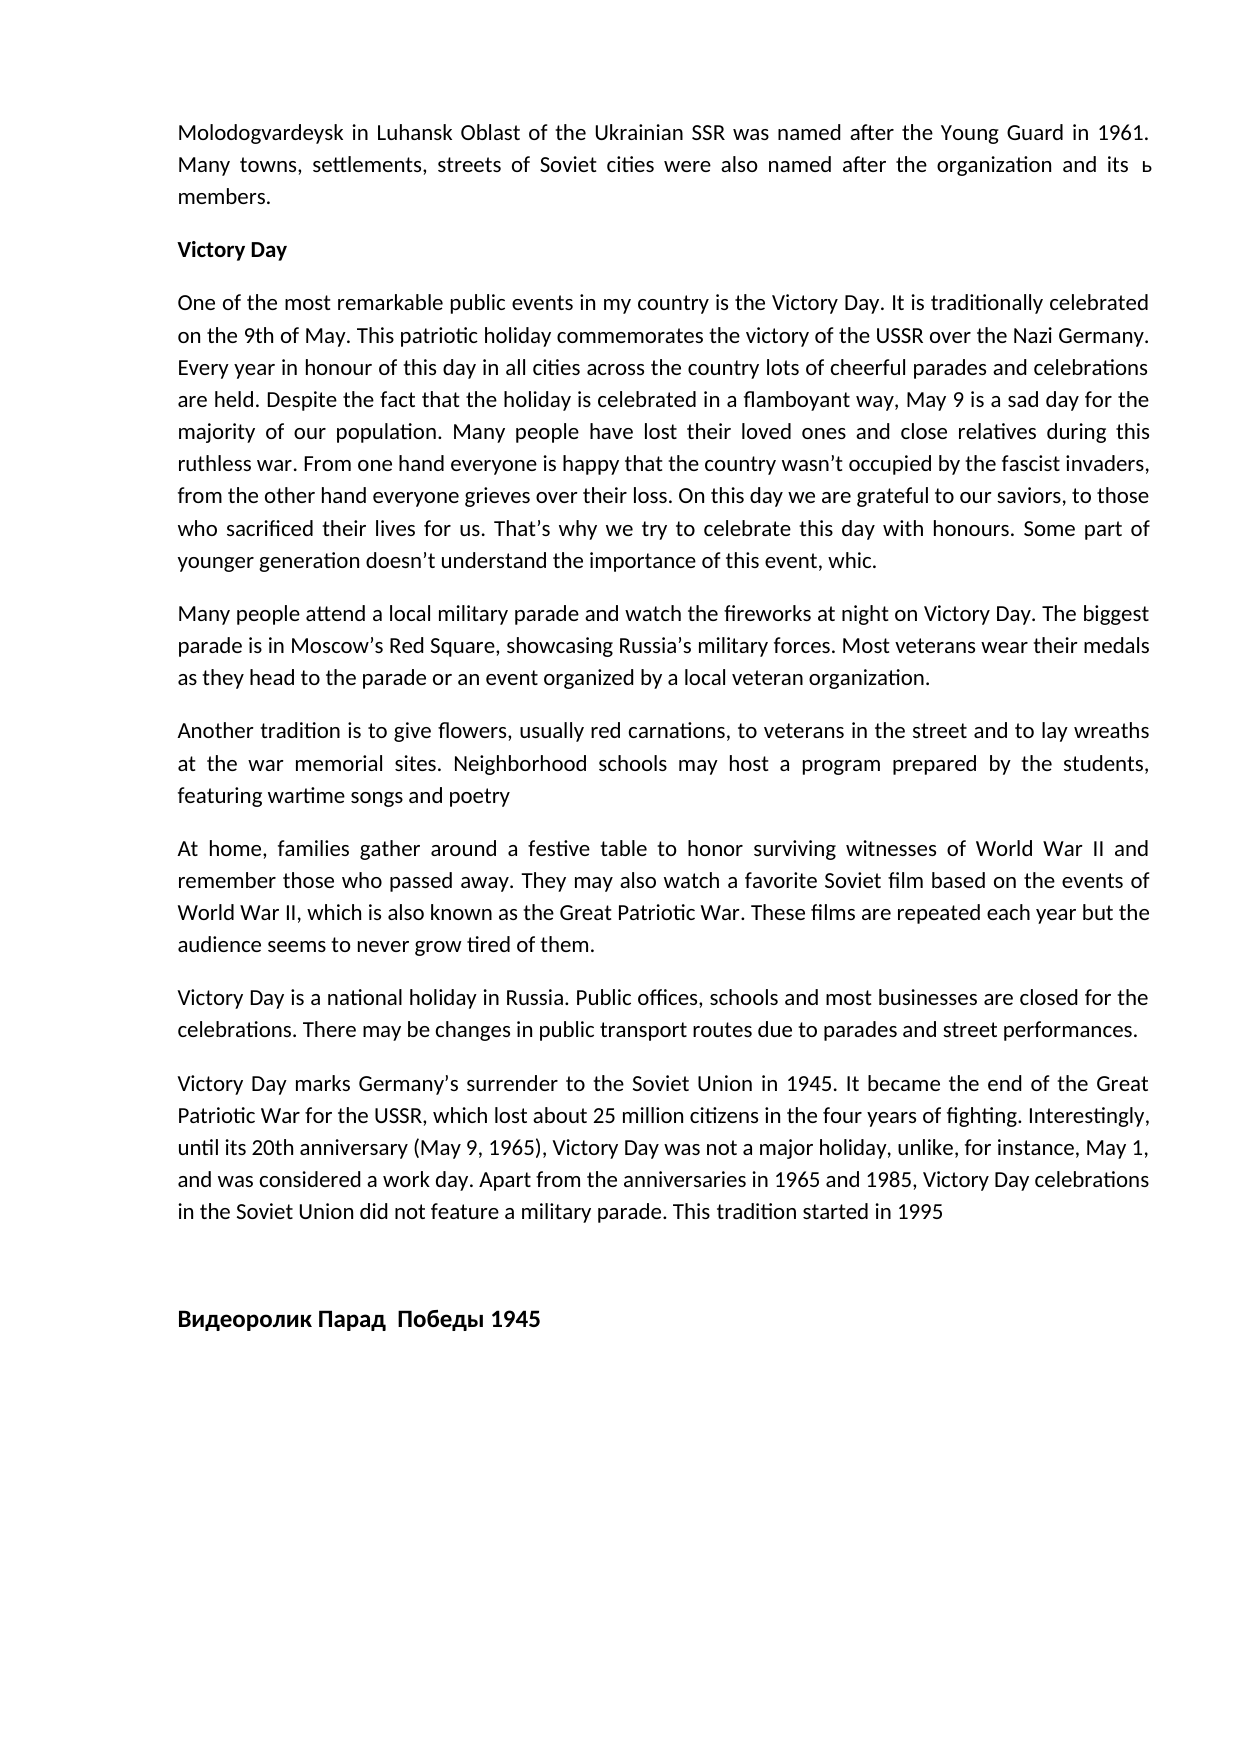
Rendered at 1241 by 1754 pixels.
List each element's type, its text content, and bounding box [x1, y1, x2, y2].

text Видеоролик Парад Победы 1945 [177, 1303, 1152, 1334]
text Many people attend a local military parade and watch the fireworks at night on Victory Day. The biggest parade is in Moscow’s Red Square, showcasing Russia’s military forces. Most veterans wear their medals as they head to the parade or an event organized by a local veteran organization. [177, 599, 1152, 691]
text One of the most remarkable public events in my country is the Victory Day. It is traditionally celebrated on the 9th of May. This patriotic holiday commemorates the victory of the USSR over the Nazi Germany. Every year in honour of this day in all cities across the country lots of cheerful parades and celebrations are held. Despite the fact that the holiday is celebrated in a flamboyant way, May 9 is a sad day for the majority of our population. Many people have lost their loved ones and close relatives during this ruthless war. From one hand everyone is happy that the country wasn’t occupied by the fascist invaders, from the other hand everyone grieves over their loss. On this day we are grateful to our saviors, to those who sacrificed their lives for us. That’s why we try to celebrate this day with honours. Some part of younger generation doesn’t understand the importance of this event, whic. [177, 288, 1152, 574]
text Victory Day marks Germany’s surrender to the Soviet Union in 1945. It became the end of the Great Patriotic War for the USSR, which lost about 25 million citizens in the four years of fighting. Interestingly, until its 20th anniversary (May 9, 1965), Victory Day was not a major holiday, unlike, for instance, May 1, and was considered a work day. Apart from the anniversaries in 1965 and 1985, Victory Day celebrations in the Soviet Union did not feature a military parade. This tradition started in 1995 [177, 1069, 1152, 1225]
text Victory Day is a national holiday in Russia. Public offices, schools and most businesses are closed for the celebrations. There may be changes in public transport routes due to parades and street performances. [177, 983, 1152, 1044]
text Victory Day [177, 236, 1152, 263]
text Another tradition is to give flowers, usually red carnations, to veterans in the street and to lay wreaths at the war memorial sites. Neighborhood schools may host a program prepared by the students, featuring wartime songs and poetry [177, 716, 1152, 809]
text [177, 118, 1152, 211]
text At home, families gather around a festive table to honor surviving witnesses of World War II and remember those who passed away. They may also watch a favorite Soviet film based on the events of World War II, which is also known as the Great Patriotic War. These films are repeated each year but the audience seems to never grow tired of them. [177, 834, 1152, 958]
